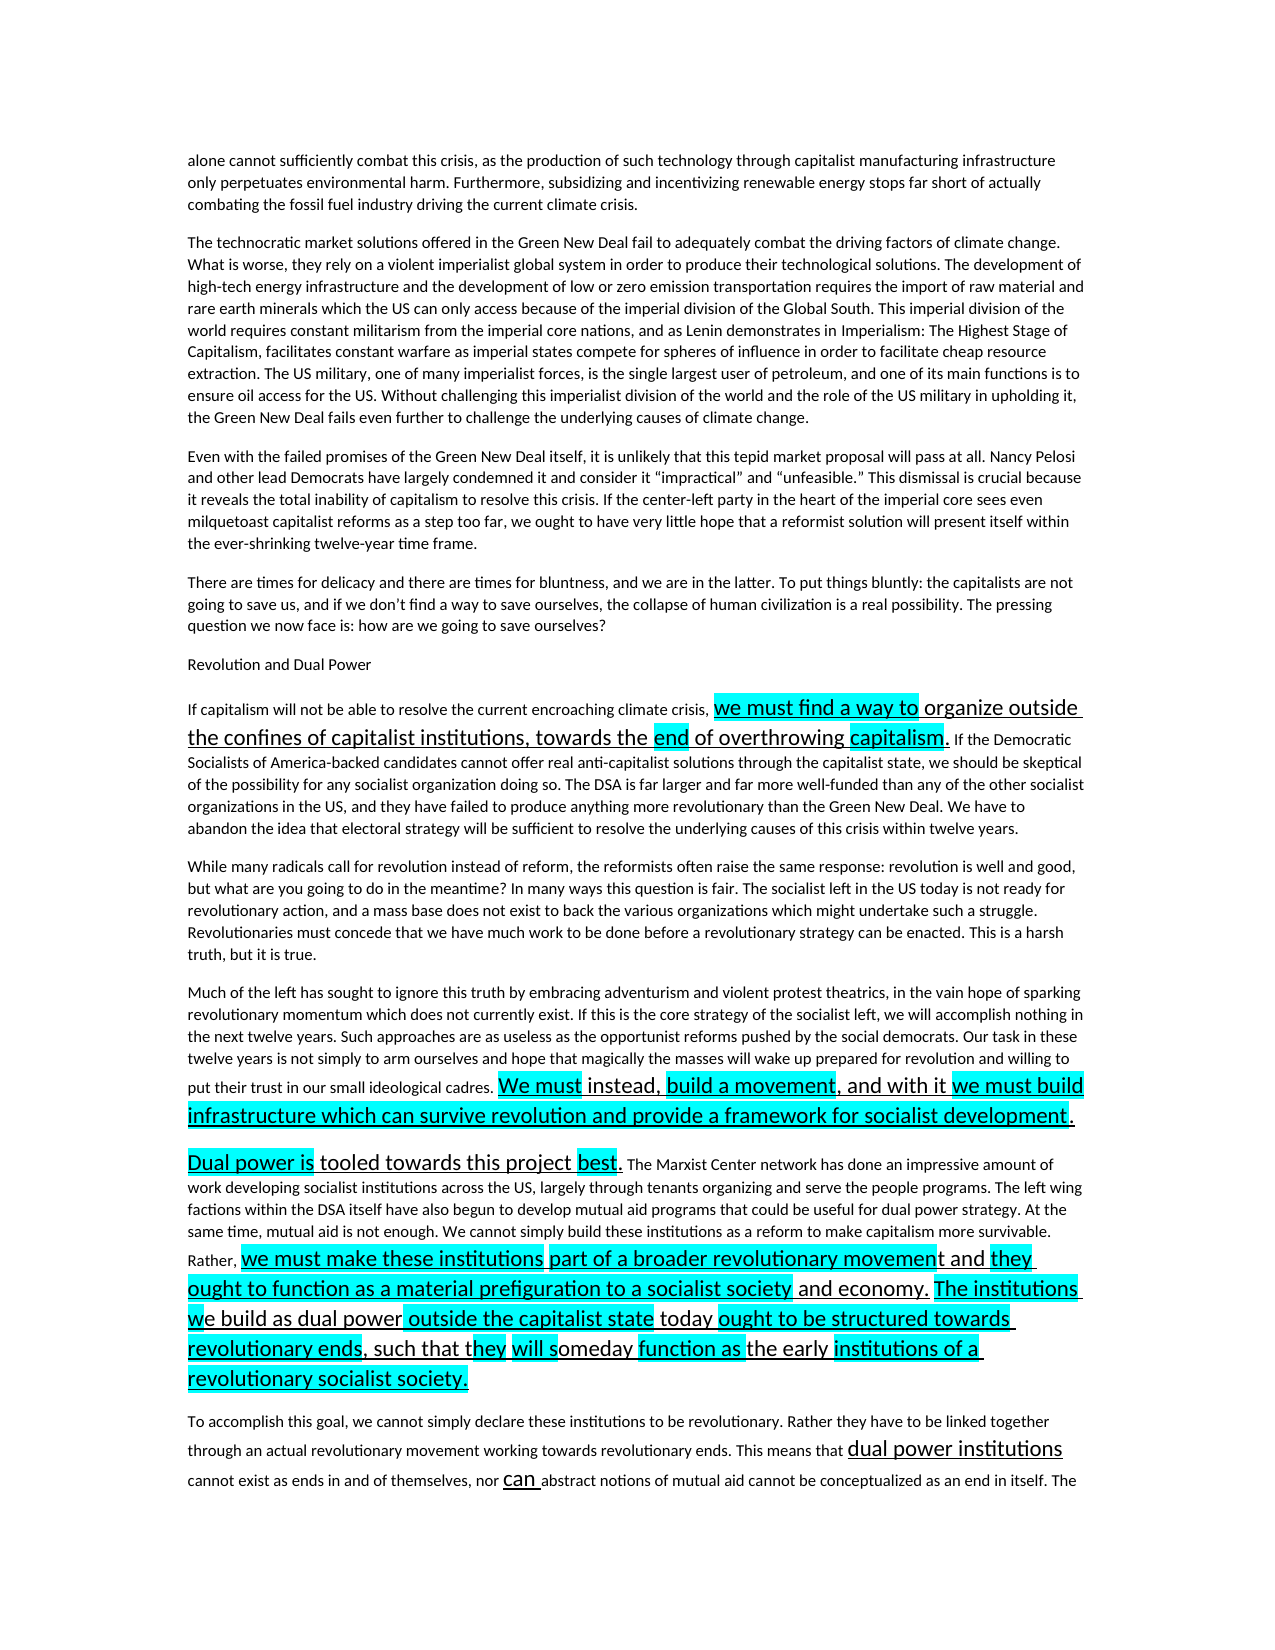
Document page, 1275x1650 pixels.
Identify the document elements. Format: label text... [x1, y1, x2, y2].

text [187, 1411, 1087, 1492]
text If capitalism will not be able to resolve the current encroaching climate crisis, we must find a way to organize outside the confines of capitalist institutions, towards the end of overthrowing capitalism. If the Democratic Socialists of America-backed candidates cannot offer real anti-capitalist solutions through the capitalist state, we should be skeptical of the possibility for any socialist organization doing so. The DSA is far larger and far more well-funded than any of the other socialist organizations in the US, and they have failed to produce anything more revolutionary than the Green New Deal. We have to abandon the idea that electoral strategy will be sufficient to resolve the underlying causes of this crisis within twelve years. [187, 693, 1087, 838]
text Even with the failed promises of the Green New Deal itself, it is unlikely that this tepid market proposal will pass at all. Nancy Pelosi and other lead Democrats have largely condemned it and consider it “impractical” and “unfeasible.” This dismissal is crucial because it reveals the total inability of capitalism to resolve this crisis. If the center-left party in the heart of the imperial core sees even milquetoast capitalist reforms as a step too far, we ought to have very little hope that a reformist solution will present itself within the ever-shrinking twelve-year time frame. [187, 446, 1087, 554]
text Dual power is tooled towards this project best. The Marxist Center network has done an impressive amount of work developing socialist institutions across the US, largely through tenants organizing and serve the people programs. The left wing factions within the DSA itself have also begun to develop mutual aid programs that could be useful for dual power strategy. At the same time, mutual aid is not enough. We cannot simply build these institutions as a reform to make capitalism more survivable. Rather, we must make these institutions part of a broader revolutionary movement and they ought to function as a material prefiguration to a socialist society and economy. The institutions we build as dual power outside the capitalist state today ought to be structured towards revolutionary ends, such that they will someday function as the early institutions of a revolutionary socialist society. [187, 1148, 1087, 1393]
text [187, 150, 1087, 214]
text Revolution and Dual Power [187, 654, 1087, 674]
text There are times for delicacy and there are times for bluntness, and we are in the latter. To put things bluntly: the capitalists are not going to save us, and if we don’t find a way to save ourselves, the collapse of human civilization is a real possibility. The pressing question we now face is: how are we going to save ourselves? [187, 572, 1087, 636]
text The technocratic market solutions offered in the Green New Deal fail to adequately combat the driving factors of climate change. What is worse, they rely on a violent imperialist global system in order to produce their technological solutions. The development of high-tech energy infrastructure and the development of low or zero emission transportation requires the import of raw material and rare earth minerals which the US can only access because of the imperial division of the Global South. This imperial division of the world requires constant militarism from the imperial core nations, and as Lenin demonstrates in Imperialism: The Highest Stage of Capitalism, facilitates constant warfare as imperial states compete for spheres of influence in order to facilitate cheap resource extraction. The US military, one of many imperialist forces, is the single largest user of petroleum, and one of its main functions is to ensure oil access for the US. Without challenging this imperialist division of the world and the role of the US military in upholding it, the Green New Deal fails even further to challenge the underlying causes of climate change. [187, 232, 1087, 428]
text Much of the left has sought to ignore this truth by embracing adventurism and violent protest theatrics, in the vain hope of sparking revolutionary momentum which does not currently exist. If this is the core strategy of the socialist left, we will accomplish nothing in the next twelve years. Such approaches are as useless as the opportunist reforms pushed by the social democrats. Our task in these twelve years is not simply to arm ourselves and hope that magically the masses will wake up prepared for revolution and willing to put their trust in our small ideological cadres. We must instead, build a movement, and with it we must build infrastructure which can survive revolution and provide a framework for socialist development. [187, 983, 1087, 1129]
text While many radicals call for revolution instead of reform, the reformists often raise the same response: revolution is well and good, but what are you going to do in the meantime? In many ways this question is fair. The socialist left in the US today is not ready for revolutionary action, and a mass base does not exist to back the various organizations which might undertake such a struggle. Revolutionaries must concede that we have much work to be done before a revolutionary strategy can be enacted. This is a harsh truth, but it is true. [187, 857, 1087, 964]
